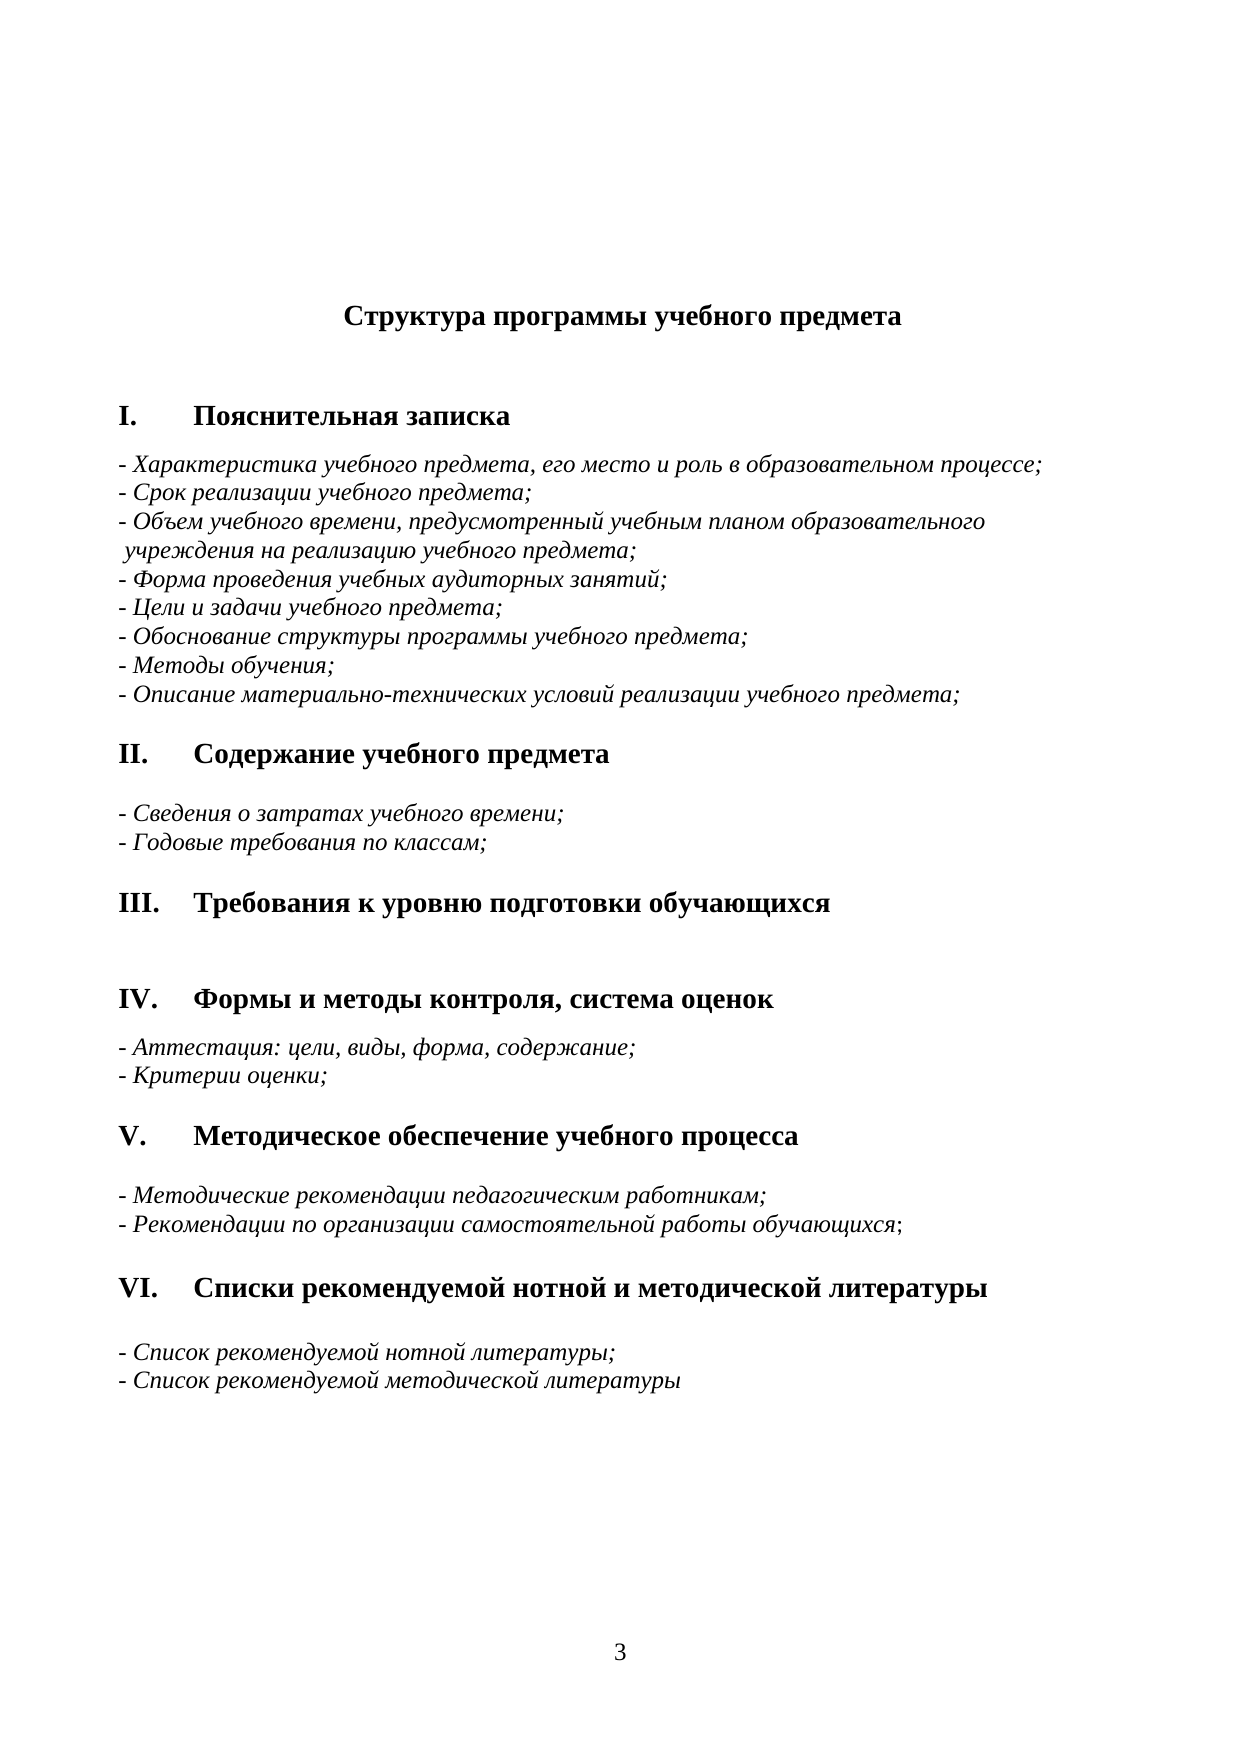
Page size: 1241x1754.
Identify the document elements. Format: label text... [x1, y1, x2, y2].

text - Методические рекомендации педагогическим работникам; [118, 1180, 1122, 1209]
text - Срок реализации учебного предмета; [118, 477, 1122, 506]
text - Список рекомендуемой нотной литературы; [118, 1337, 1122, 1366]
text - Рекомендации по организации самостоятельной работы обучающихся; [118, 1209, 1122, 1239]
text учреждения на реализацию учебного предмета; [118, 535, 1122, 564]
text IV. Формы и методы контроля, система оценок [118, 981, 1122, 1015]
text III. Требования к уровню подготовки обучающихся [118, 885, 1122, 919]
text - Список рекомендуемой методической литературы [118, 1366, 1122, 1394]
text - Критерии оценки; [118, 1061, 1122, 1089]
text - Объем учебного времени, предусмотренный учебным планом образовательного [118, 506, 1122, 535]
text VI. Списки рекомендуемой нотной и методической литературы [118, 1270, 1122, 1303]
text V. Методическое обеспечение учебного процесса [118, 1118, 1122, 1152]
text - Обоснование структуры программы учебного предмета; [118, 621, 1122, 650]
text - Сведения о затратах учебного времени; [118, 798, 1122, 827]
text II. Содержание учебного предмета [118, 736, 1122, 770]
text - Цели и задачи учебного предмета; [118, 592, 1122, 621]
text Структура программы учебного предмета [269, 298, 1122, 331]
text - Описание материально-технических условий реализации учебного предмета; [118, 679, 1122, 707]
text - Форма проведения учебных аудиторных занятий; [118, 564, 1122, 592]
text - Аттестация: цели, виды, форма, содержание; [118, 1032, 1122, 1061]
text - Методы обучения; [118, 650, 1122, 679]
text - Характеристика учебного предмета, его место и роль в образовательном процессе; [118, 449, 1122, 477]
text - Годовые требования по классам; [118, 827, 1122, 856]
text I. Пояснительная записка [118, 398, 1122, 432]
